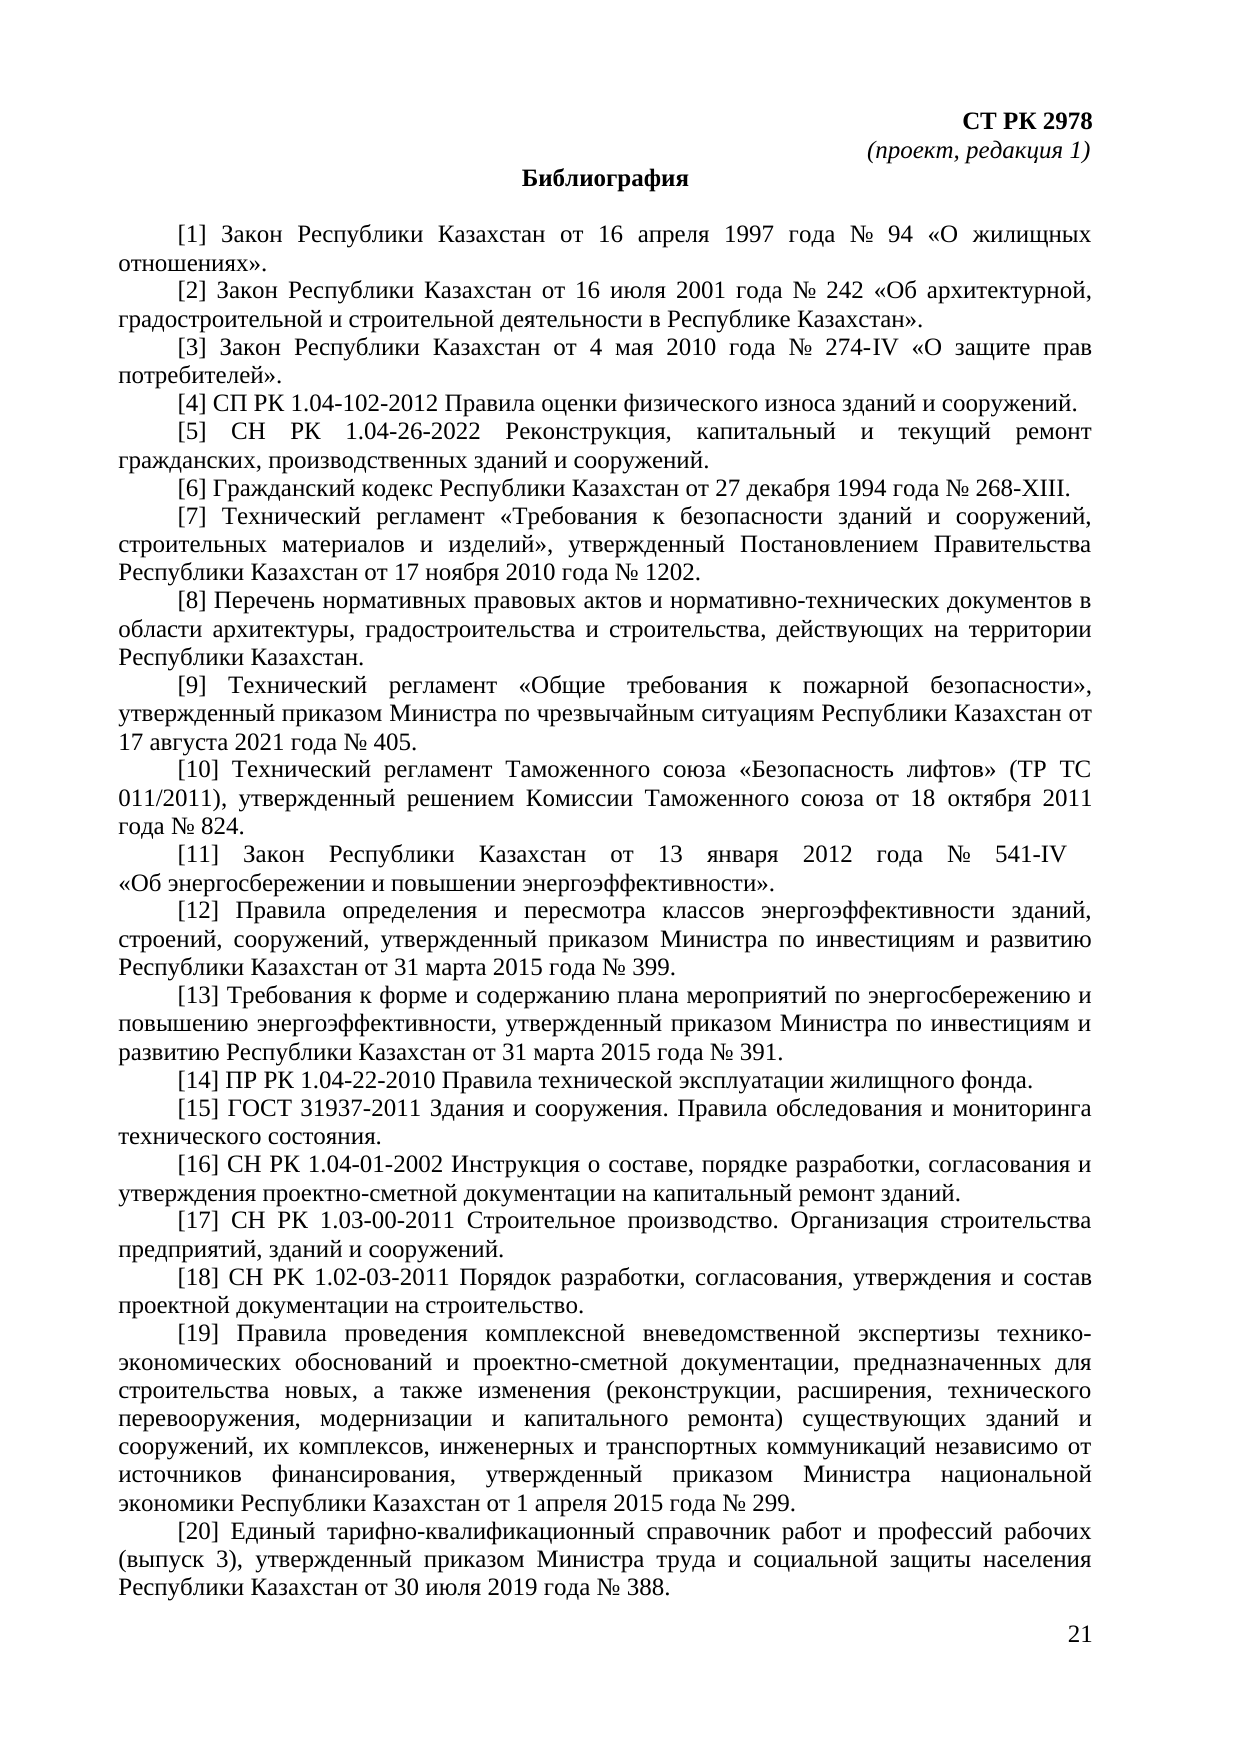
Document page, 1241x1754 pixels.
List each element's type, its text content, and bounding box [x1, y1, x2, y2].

text [7] Технический регламент «Требования к безопасности зданий и сооружений, строительных материалов и изделий», утвержденный Постановлением Правительства Республики Казахстан от 17 ноября 2010 года № 1202. [118, 502, 1092, 586]
text [18] CH PK 1.02-03-2011 Порядок разработки, согласования, утверждения и состав проектной документации на строительство. [118, 1263, 1092, 1319]
text [20] Единый тарифно-квалификационный справочник работ и профессий рабочих (выпуск 3), утвержденный приказом Министра труда и социальной защиты населения Республики Казахстан от 30 июля 2019 года № 388. [118, 1517, 1092, 1601]
text [16] СН РК 1.04-01-2002 Инструкция о составе, порядке разработки, согласования и утверждения проектно-сметной документации на капитальный ремонт зданий. [118, 1150, 1092, 1206]
text [17] СН РК 1.03-00-2011 Строительное производство. Организация строительства предприятий, зданий и сооружений. [118, 1206, 1092, 1263]
text [19] Правила проведения комплексной вневедомственной экспертизы технико-экономических обоснований и проектно-сметной документации, предназначенных для строительства новых, а также изменения (реконструкции, расширения, технического перевооружения, модернизации и капитального ремонта) существующих зданий и сооружений, их комплексов, инженерных и транспортных коммуникаций независимо от источников финансирования, утвержденный приказом Министра национальной экономики Республики Казахстан от 1 апреля 2015 года № 299. [118, 1319, 1092, 1517]
text [1] Закон Республики Казахстан от 16 апреля 1997 года № 94 «О жилищных отношениях». [118, 220, 1092, 276]
text [3] Закон Республики Казахстан от 4 мая 2010 года № 274-IV «О защите прав потребителей». [118, 333, 1092, 389]
text Библиография [118, 164, 1092, 192]
text [8] Перечень нормативных правовых актов и нормативно-технических документов в области архитектуры, градостроительства и строительства, действующих на территории Республики Казахстан. [118, 586, 1092, 671]
text [6] Гражданский кодекс Республики Казахстан от 27 декабря 1994 года № 268-XIII. [118, 473, 1092, 502]
text [4] СП РК 1.04-102-2012 Правила оценки физического износа зданий и сооружений. [118, 389, 1092, 417]
text [5] СН РК 1.04-26-2022 Реконструкция, капитальный и текущий ремонт гражданских, производственных зданий и сооружений. [118, 417, 1092, 473]
text [15] ГОСТ 31937-2011 Здания и сооружения. Правила обследования и мониторинга технического состояния. [118, 1094, 1092, 1150]
text [9] Технический регламент «Общие требования к пожарной безопасности», утвержденный приказом Министра по чрезвычайным ситуациям Республики Казахстан от 17 августа 2021 года № 405. [118, 671, 1092, 755]
text [12] Правила определения и пересмотра классов энергоэффективности зданий, строений, сооружений, утвержденный приказом Министра по инвестициям и развитию Республики Казахстан от 31 марта 2015 года № 399. [118, 896, 1092, 981]
text [11] Закон Республики Казахстан от 13 января 2012 года № 541-IV «Об энергосбережении и повышении энергоэффективности». [118, 840, 1092, 896]
text [13] Требования к форме и содержанию плана мероприятий по энергосбережению и повышению энергоэффективности, утвержденный приказом Министра по инвестициям и развитию Республики Казахстан от 31 марта 2015 года № 391. [118, 981, 1092, 1066]
text [14] ПР РК 1.04-22-2010 Правила технической эксплуатации жилищного фонда. [118, 1066, 1092, 1094]
text [10] Технический регламент Таможенного союза «Безопасность лифтов» (ТР ТС 011/2011), утвержденный решением Комиссии Таможенного союза от 18 октября 2011 года № 824. [118, 755, 1092, 840]
text [2] Закон Республики Казахстан от 16 июля 2001 года № 242 «Об архитектурной, градостроительной и строительной деятельности в Республике Казахстан». [118, 276, 1092, 333]
